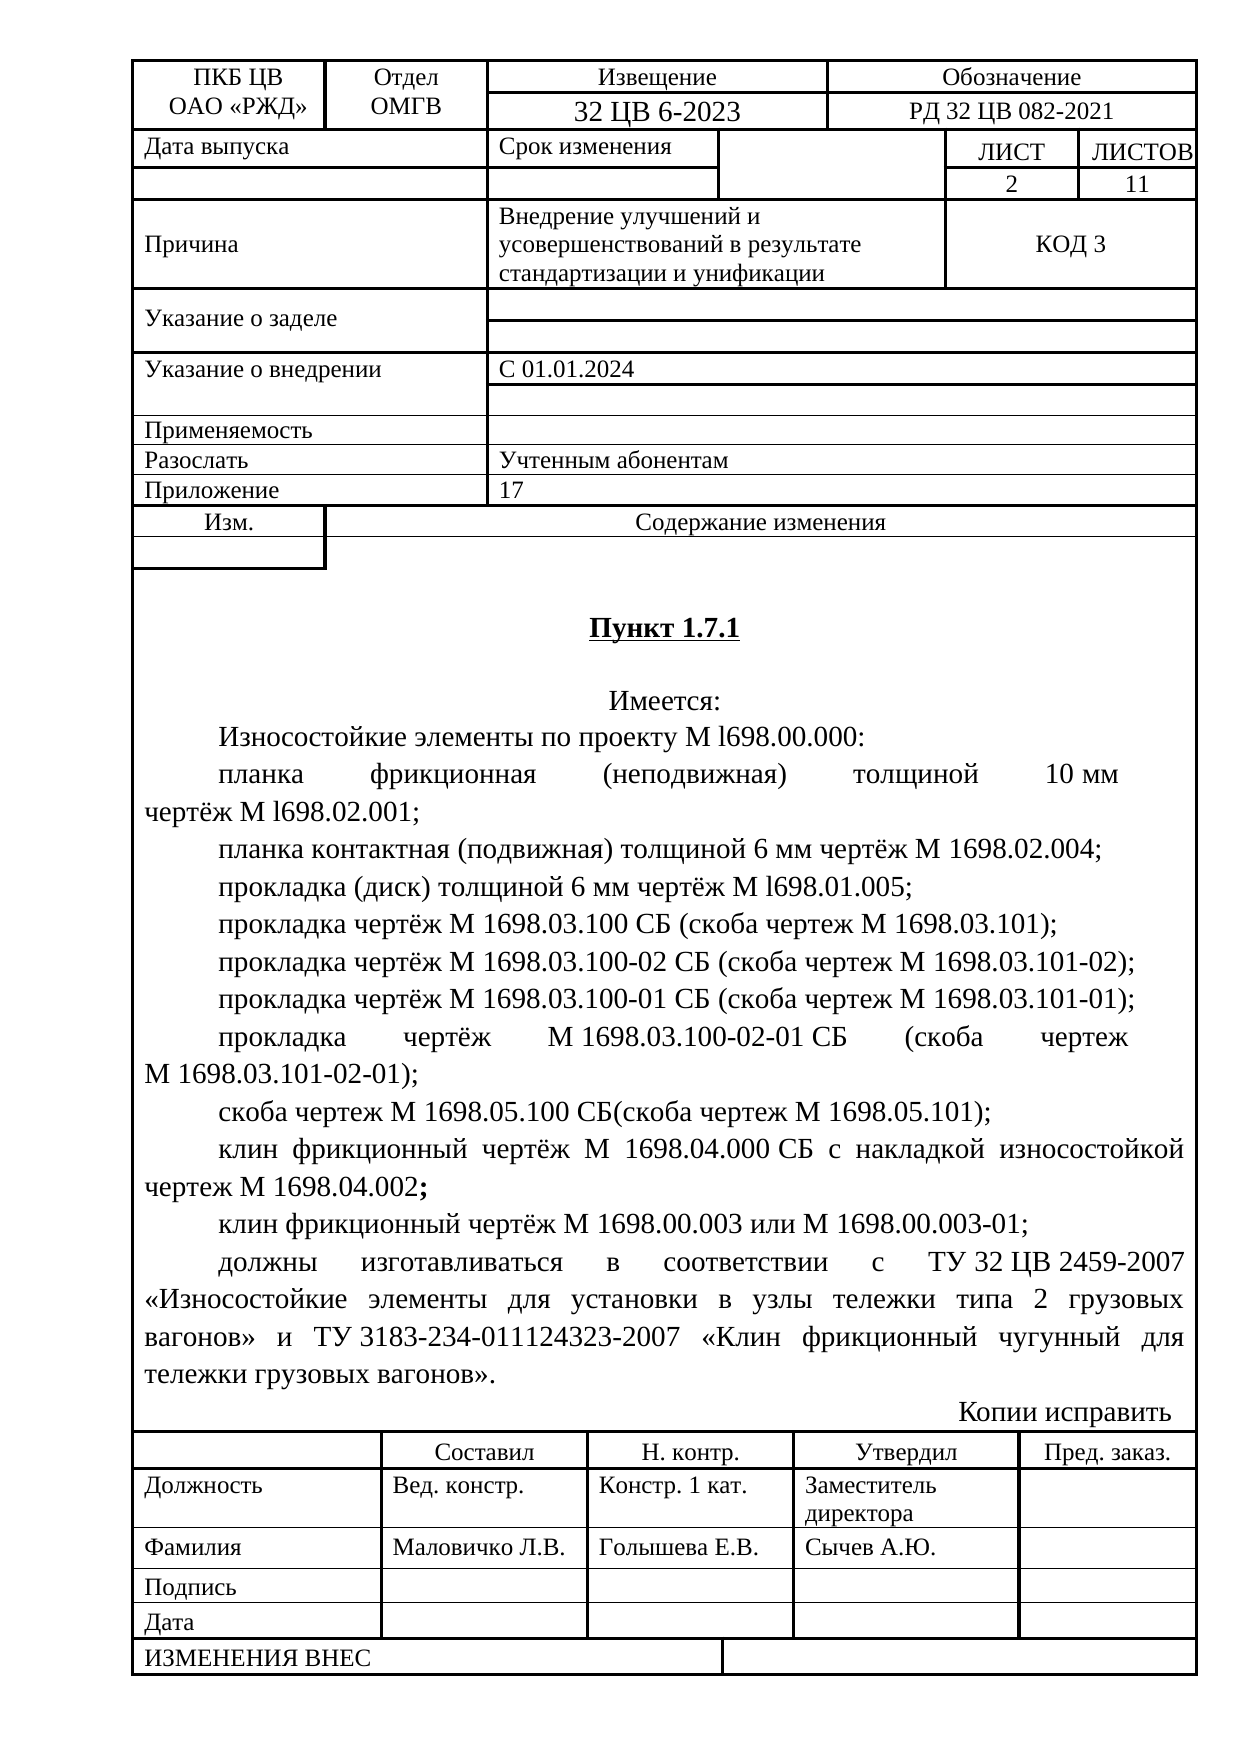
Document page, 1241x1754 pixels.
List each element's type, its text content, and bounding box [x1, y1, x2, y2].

table_cell [489, 416, 1195, 444]
table_cell [383, 1603, 586, 1637]
table_cell [589, 1603, 792, 1637]
table_cell КОД 3 [947, 201, 1195, 287]
table_cell Голышева Е.В. [589, 1528, 792, 1568]
table_cell Н. контр. [589, 1433, 792, 1467]
table_cell [589, 1569, 792, 1602]
table_cell [720, 131, 944, 198]
table_cell Указание о заделе [134, 290, 486, 351]
table_cell [1021, 1569, 1195, 1602]
table_cell 11 [1080, 169, 1195, 198]
table_cell Применяемость [134, 416, 486, 444]
table_cell [327, 537, 1195, 567]
table_cell Внедрение улучшений и усовершенствований в результате стандартизации и унификации [489, 201, 944, 287]
table_cell Указание о внедрении [134, 354, 486, 414]
table_header Отдел ОМГВ [327, 62, 486, 128]
table_cell Дата [134, 1603, 380, 1637]
table_cell Подпись [134, 1569, 380, 1602]
table_cell [134, 1433, 380, 1467]
table_cell Учтенным абонентам [489, 445, 1195, 474]
table_cell Пред. заказ. [1021, 1433, 1195, 1467]
table_cell Причина [134, 201, 486, 287]
table_cell Констр. 1 кат. [589, 1470, 792, 1527]
table_cell РД 32 ЦВ 082-2021 [829, 94, 1195, 128]
table_header Обозначение [829, 62, 1195, 91]
table_cell [489, 386, 1195, 414]
table_cell 17 [489, 475, 1195, 504]
table_cell Дата выпуска [134, 131, 486, 166]
table_header ПКБ ЦВ ОАО «РЖД» [134, 62, 323, 128]
table_cell С 01.01.2024 [489, 354, 1195, 383]
table_cell Разослать [134, 445, 486, 474]
table_cell Пункт 1.7.1 Имеется: Износостойкие элементы по проекту M l698.00.000: планка фрикционная (неподвижная) толщиной 10 мм чертёж M l698.02.001; планка контактная (подвижная) толщиной 6 мм чертёж М 1698.02.004; прокладка (диск) толщиной 6 мм чертёж M l698.01.005; прокладка чертёж М 1698.03.100 СБ (скоба чертеж M 1698.03.101); прокладка чертёж M 1698.03.100-02 СБ (скоба чертеж М 1698.03.101-02); прокладка чертёж М 1698.03.100-01 СБ (скоба чертеж M 1698.03.101-01); прокладка чертёж М 1698.03.100-02-01 СБ (скоба чертеж M 1698.03.101-02-01); скоба чертеж М 1698.05.100 СБ(скоба чертеж М 1698.05.101); клин фрикционный чертёж М 1698.04.000 СБ с накладкой износостойкой чертеж М 1698.04.002; клин фрикционный чертёж М 1698.00.003 или М 1698.00.003-01; должны изготавливаться в соответствии с ТУ 32 ЦВ 2459-2007 «Износостойкие элементы для установки в узлы тележки типа 2 грузовых вагонов» и ТУ 3183-234-011124323-2007 «Клин фрикционный чугунный для тележки грузовых вагонов». Копии исправить [134, 567, 1195, 1430]
table_cell Фамилия [134, 1528, 380, 1568]
table_cell Приложение [134, 475, 486, 504]
table_cell Изм. [134, 507, 323, 536]
table_cell Листов [1080, 131, 1195, 166]
table_cell [795, 1569, 1017, 1602]
table_header Извещение [489, 62, 826, 91]
table_cell [489, 322, 1195, 351]
table_cell Содержание изменения [327, 507, 1195, 536]
table_cell Вед. констр. [383, 1470, 586, 1527]
table_cell [134, 169, 486, 198]
table_cell [795, 1603, 1017, 1637]
table_cell [1021, 1528, 1195, 1568]
table_cell ИЗМЕНЕНИЯ ВНЕС [134, 1640, 721, 1673]
table_cell Сычев А.Ю. [795, 1528, 1017, 1568]
table_cell Лист [947, 131, 1077, 166]
table_cell [724, 1640, 1195, 1673]
table_cell Маловичко Л.В. [383, 1528, 586, 1568]
table_cell [383, 1569, 586, 1602]
table_cell Заместитель директора [795, 1470, 1017, 1527]
table_cell 2 [947, 169, 1077, 198]
table_cell [1021, 1470, 1195, 1527]
table_cell 32 ЦВ 6-2023 [489, 94, 826, 128]
table_cell [134, 537, 323, 567]
table_cell Составил [383, 1433, 586, 1467]
table_cell [489, 290, 1195, 319]
table_cell Ср [489, 169, 717, 198]
table_cell [1021, 1603, 1195, 1637]
table_cell Утвердил [795, 1433, 1017, 1467]
table_cell Срок изменения [489, 131, 717, 166]
table_cell Должность [134, 1470, 380, 1527]
